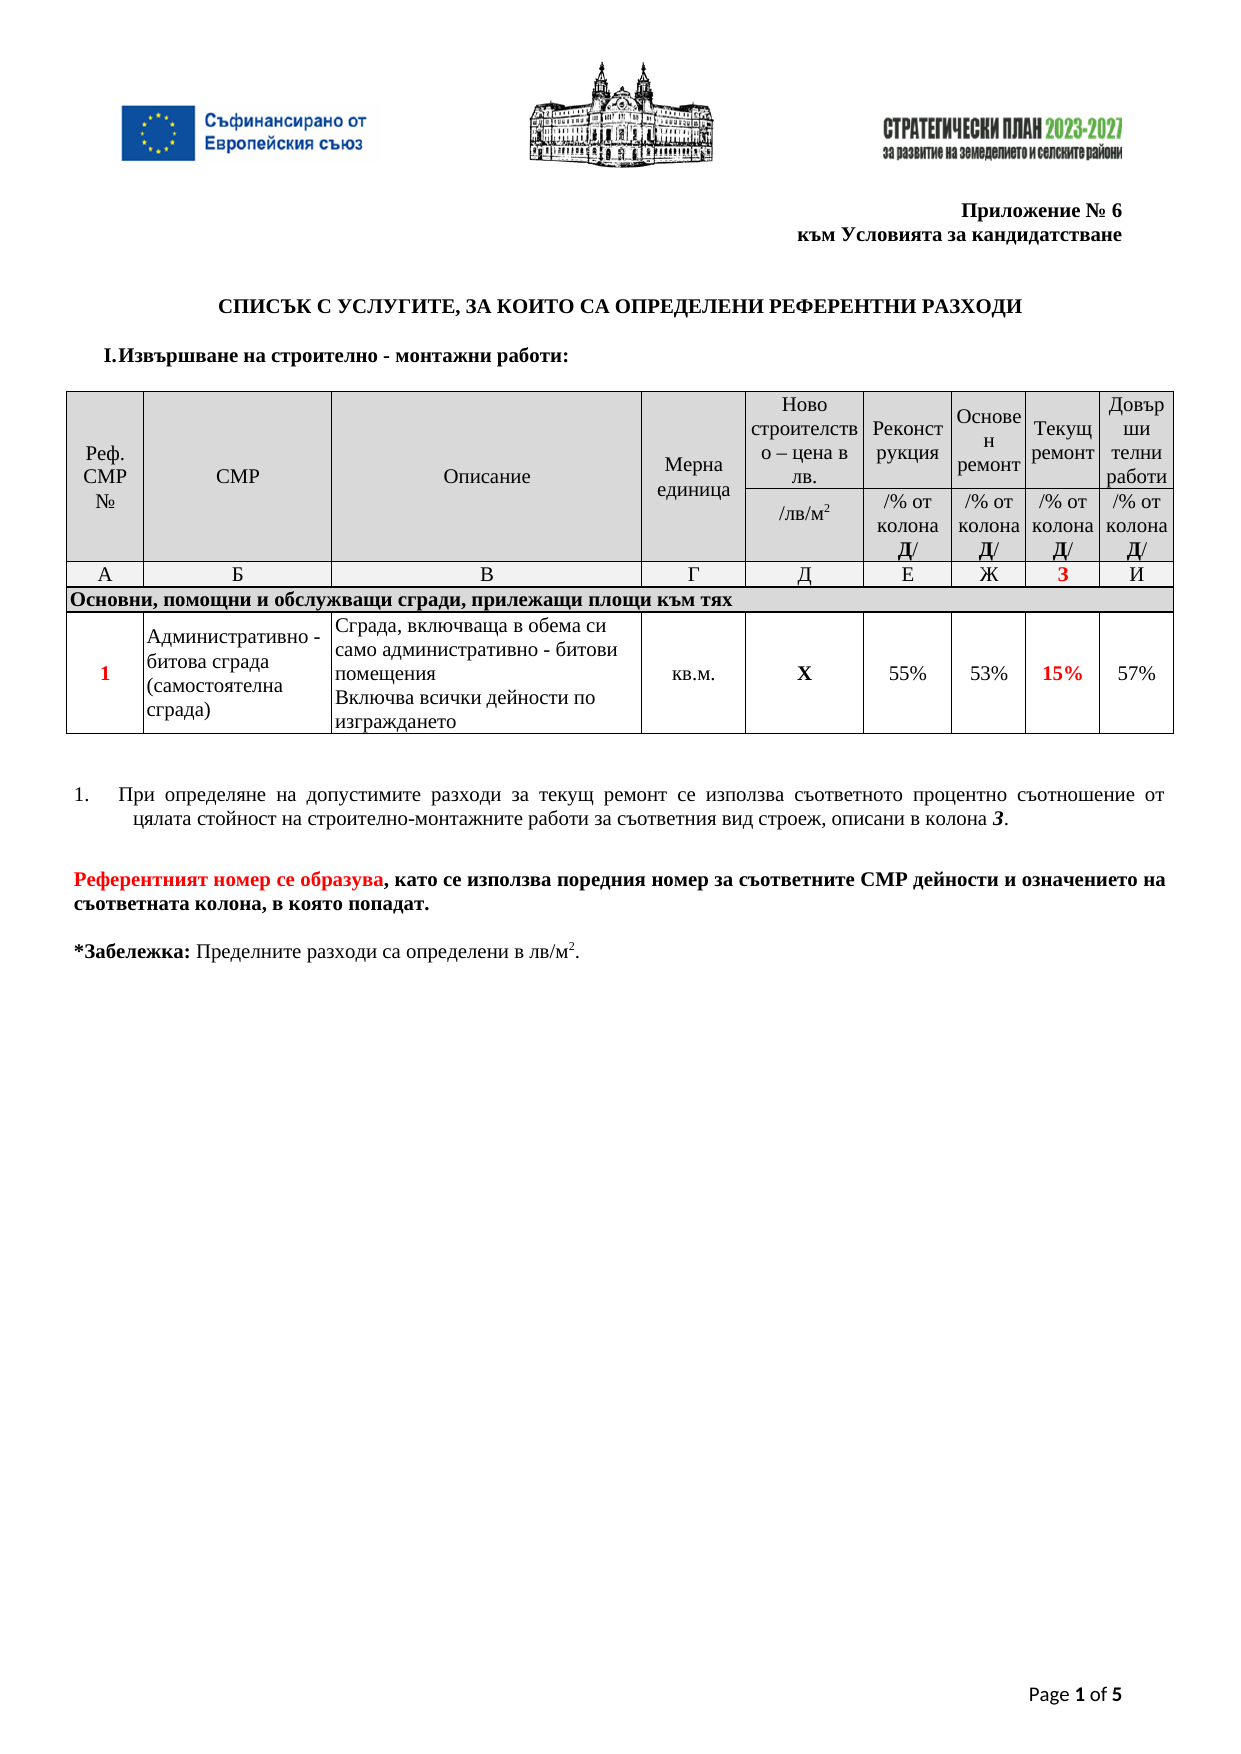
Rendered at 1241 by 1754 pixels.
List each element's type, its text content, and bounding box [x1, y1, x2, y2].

table_cell 15% [1026, 613, 1099, 733]
table_cell кв.м. [642, 613, 745, 733]
text Референтният номер се образува, като се използва поредния номер за съответните СМР дейности и означението на съответната колона, в която попадат. [74, 867, 1167, 915]
table_cell Сграда, включваща в обема си само административно - битови помещения Включва всички дейности по изграждането [332, 613, 641, 733]
table_cell Х [746, 613, 863, 733]
table_cell 53% [952, 613, 1025, 733]
table_cell /% от колона Д/ [1026, 489, 1099, 561]
text към Условията за кандидатстване [118, 222, 1122, 246]
table_cell В [332, 562, 641, 586]
table_cell /% от колона Д/ [1100, 489, 1173, 561]
text *Забележка: Пределните разходи са определени в лв/м2. [74, 939, 1122, 963]
table_cell З [1026, 562, 1099, 586]
table_header СМР [144, 392, 331, 561]
table_header Текущ ремонт [1026, 392, 1099, 488]
table_cell /лв/м2 [746, 489, 863, 561]
text Приложение № 6 [118, 198, 1122, 222]
table_cell Ж [952, 562, 1025, 586]
text СПИСЪК С УСЛУГИТЕ, ЗА КОИТО СА ОПРЕДЕЛЕНИ РЕФЕРЕНТНИ РАЗХОДИ [118, 294, 1122, 318]
table_header Основен ремонт [952, 392, 1025, 488]
table_header Довърши телни работи [1100, 392, 1173, 488]
table_cell 57% [1100, 613, 1173, 733]
table_header Реконст рукция [864, 392, 951, 488]
table_cell 1 [67, 613, 143, 733]
list Извършване на строително - монтажни работи: [103, 343, 1122, 367]
table_cell Основни, помощни и обслужващи сгради, прилежащи площи към тях [67, 588, 1173, 611]
table_cell Административно - битова сграда (самостоятелна сграда) [144, 613, 331, 733]
table_cell /% от колона Д/ [864, 489, 951, 561]
table_header Мерна единица [642, 392, 745, 561]
table_header Описание [332, 392, 641, 561]
table_cell И [1100, 562, 1173, 586]
table_header Реф. СМР № [67, 392, 143, 561]
list При определяне на допустимите разходи за текущ ремонт се използва съответното процентно съотношение от цялата стойност на строително-монтажните работи за съответния вид строеж, описани в колона З. [74, 782, 1167, 830]
table_cell Б [144, 562, 331, 586]
table_cell /% от колона Д/ [952, 489, 1025, 561]
table_header Ново строителство – цена в лв. [746, 392, 863, 488]
table_cell 55% [864, 613, 951, 733]
picture [118, 59, 1123, 174]
table_cell Е [864, 562, 951, 586]
table_cell А [67, 562, 143, 586]
table_cell Г [642, 562, 745, 586]
table_cell Д [746, 562, 863, 586]
